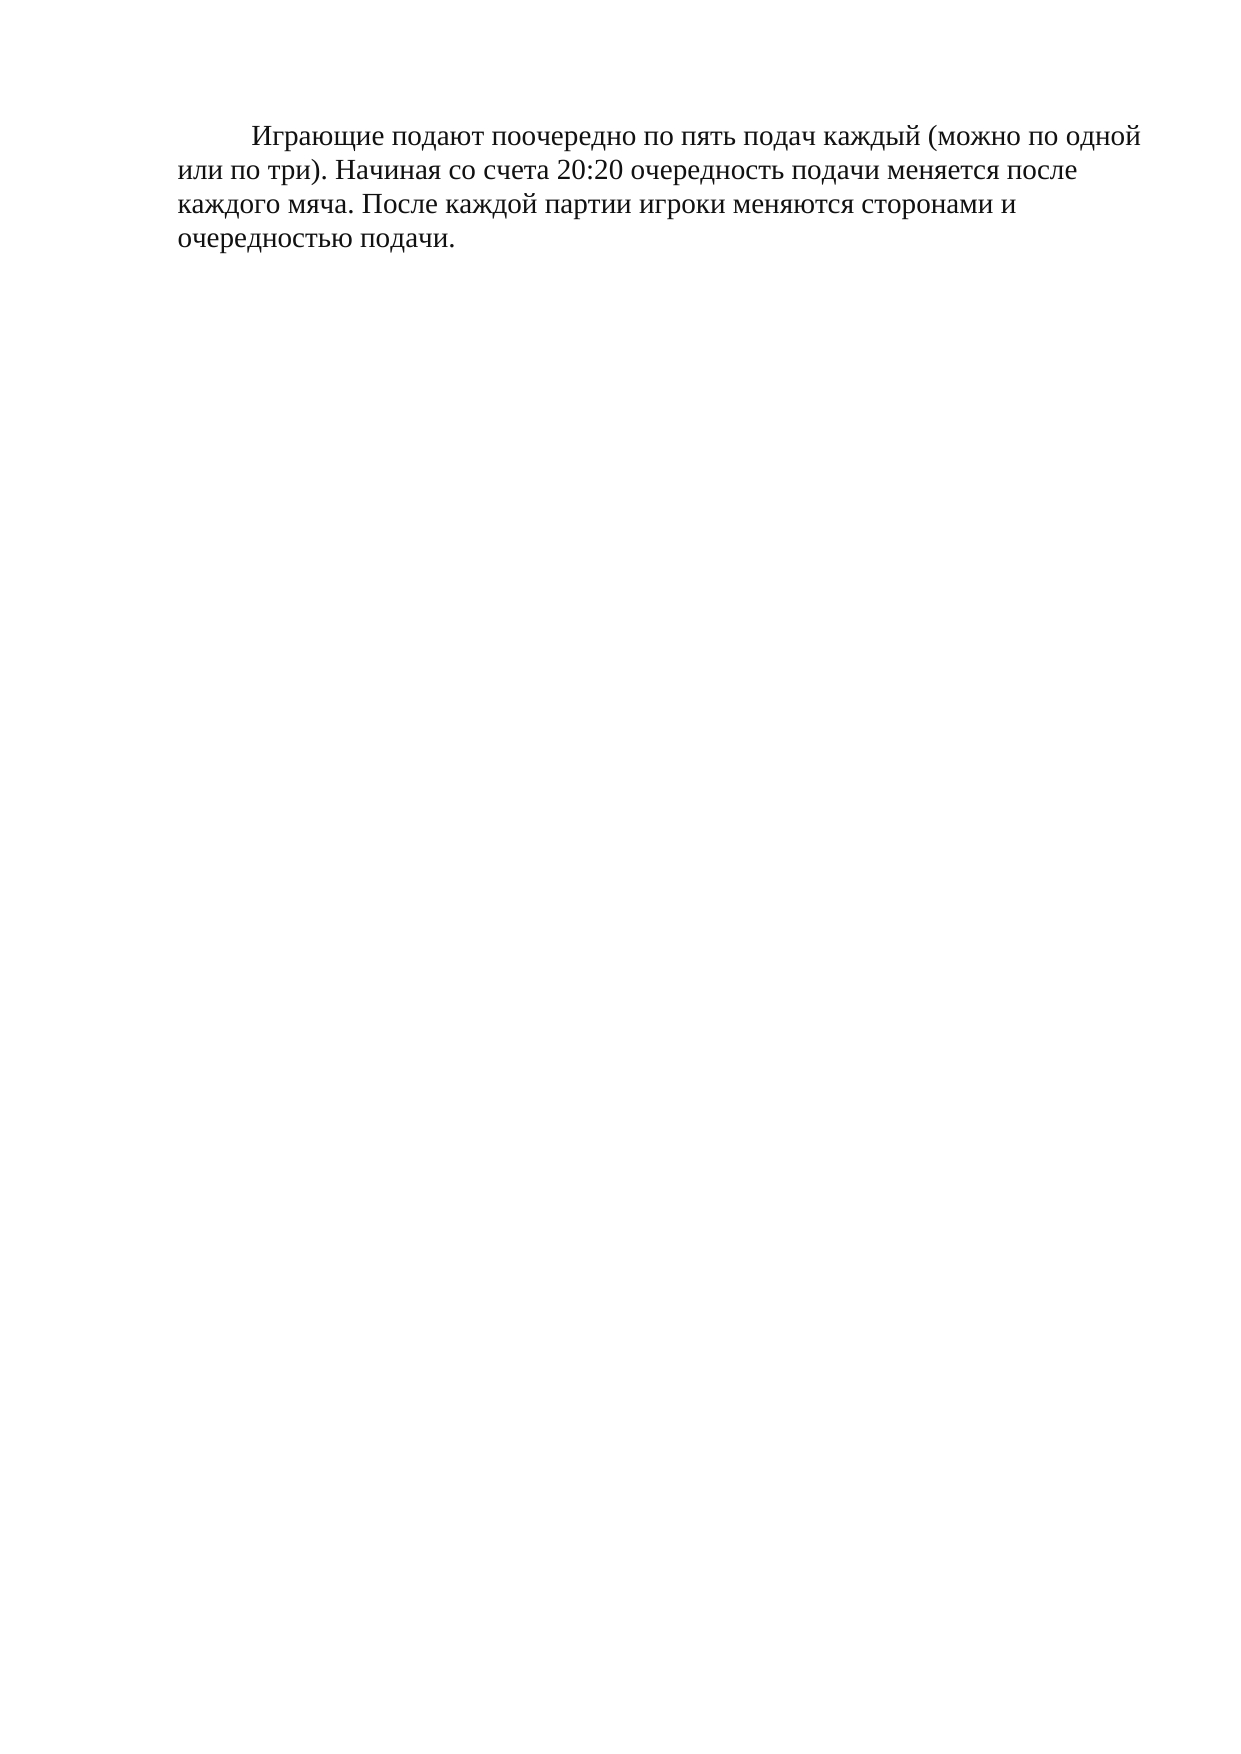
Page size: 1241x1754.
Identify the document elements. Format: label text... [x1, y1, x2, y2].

text Играющие подают поочередно по пять подач каждый (можно по одной или по три). Начиная со счета 20:20 очередность подачи меняется после каждого мяча. После каждой партии игроки меняются сторонами и очередностью подачи. [177, 118, 1152, 254]
